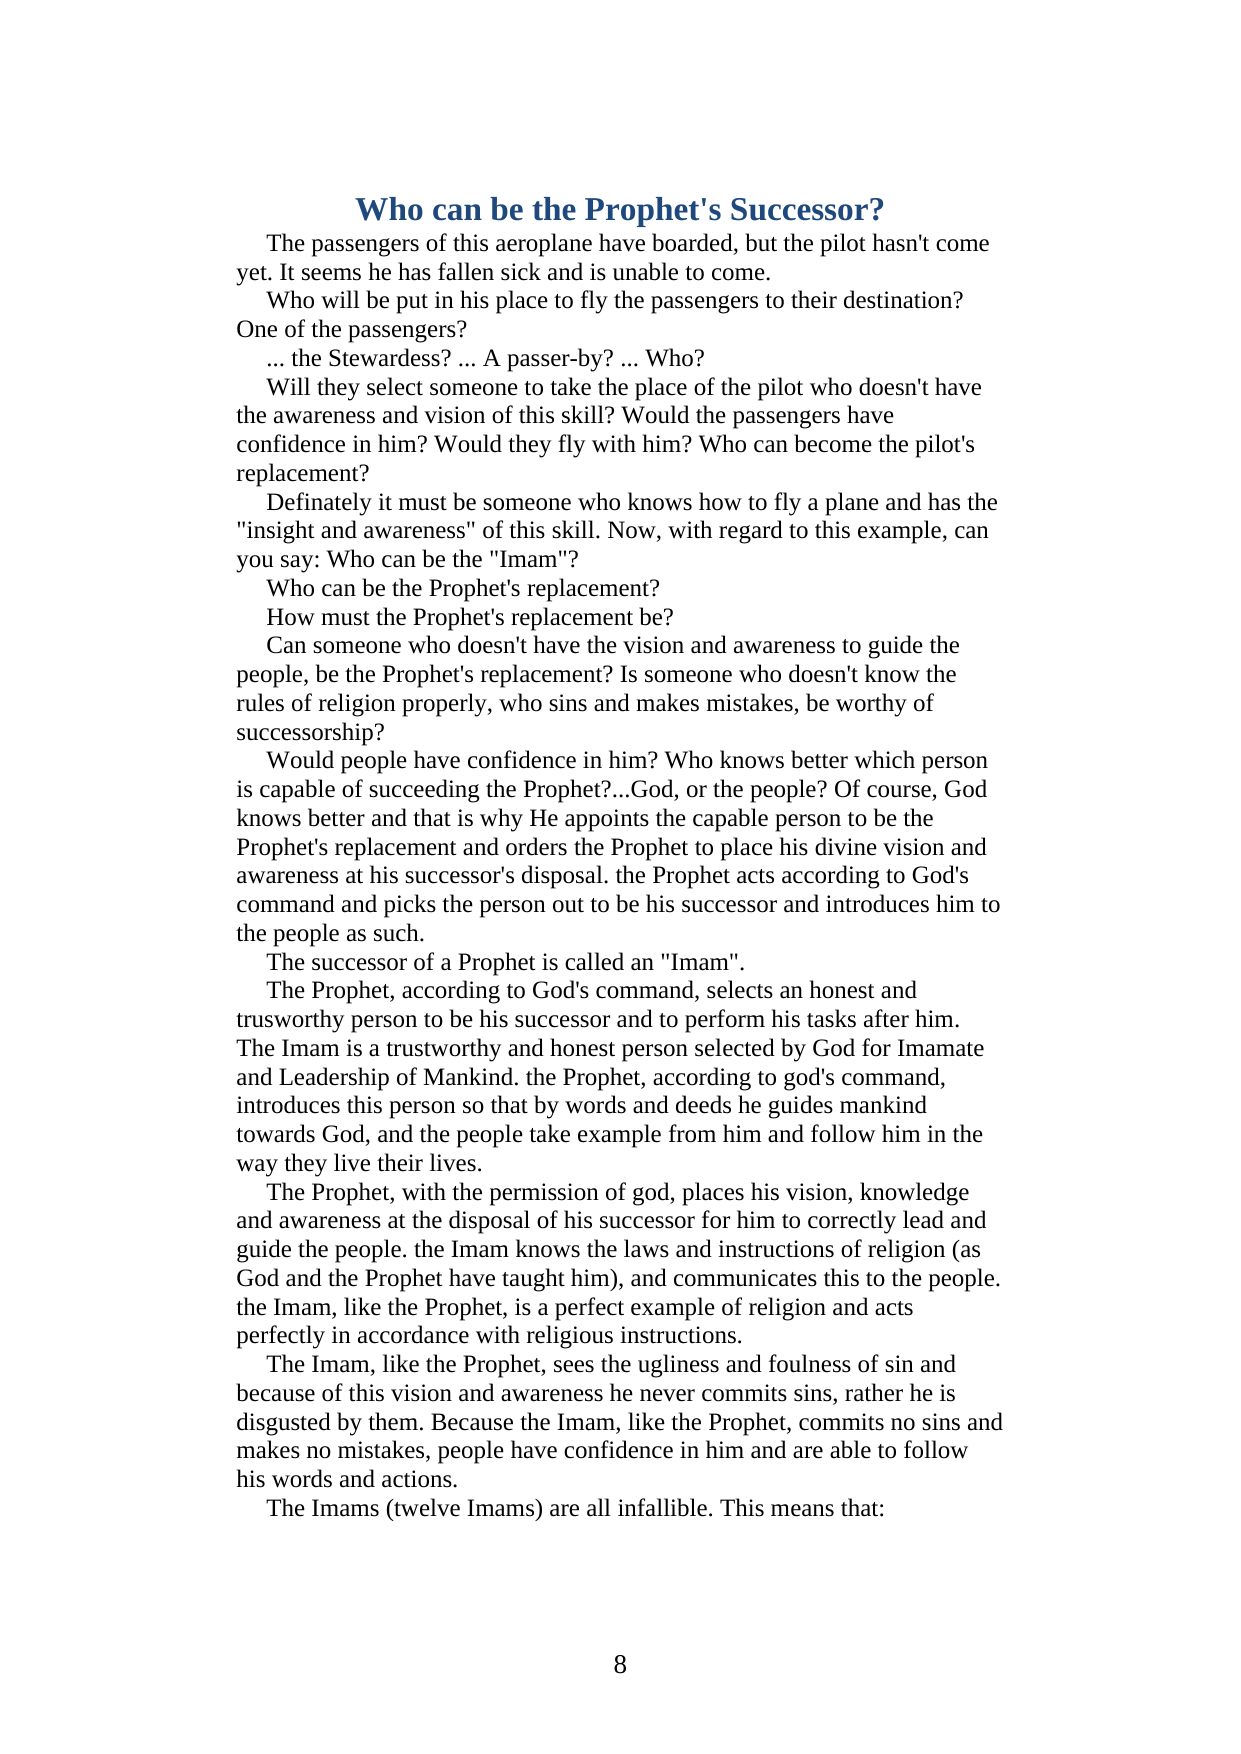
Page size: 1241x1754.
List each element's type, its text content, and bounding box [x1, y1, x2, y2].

text The Prophet, according to God's command, selects an honest and trusworthy person to be his successor and to perform his tasks after him. The Imam is a trustworthy and honest person selected by God for Imamate and Leadership of Mankind. the Prophet, according to god's command, introduces this person so that by words and deeds he guides mankind towards God, and the people take example from him and follow him in the way they live their lives. [236, 976, 1004, 1177]
text Can someone who doesn't have the vision and awareness to guide the people, be the Prophet's replacement? Is someone who doesn't know the rules of religion properly, who sins and makes mistakes, be worthy of successorship? [236, 631, 1004, 746]
text The Imams (twelve Imams) are all infallible. This means that: [236, 1493, 1004, 1522]
text How must the Prophet's replacement be? [236, 602, 1004, 631]
text Who can be the Prophet's replacement? [236, 573, 1004, 602]
text Will they select someone to take the place of the pilot who doesn't have the awareness and vision of this skill? Would the passengers have confidence in him? Would they fly with him? Who can become the pilot's replacement? [236, 372, 1004, 487]
text The passengers of this aeroplane have boarded, but the pilot hasn't come yet. It seems he has fallen sick and is unable to come. [236, 228, 1004, 286]
text Definately it must be someone who knows how to fly a plane and has the "insight and awareness" of this skill. Now, with regard to this example, can you say: Who can be the "Imam"? [236, 487, 1004, 573]
text Who will be put in his place to fly the passengers to their destination? One of the passengers? [236, 286, 1004, 343]
text The Imam, like the Prophet, sees the ugliness and foulness of sin and because of this vision and awareness he never commits sins, rather he is disgusted by them. Because the Imam, like the Prophet, commits no sins and makes no mistakes, people have confidence in him and are able to follow his words and actions. [236, 1349, 1004, 1493]
subtitle Who can be the Prophet's Successor? [236, 190, 1004, 228]
text ... the Stewardess? ... A passer-by? ... Who? [236, 343, 1004, 372]
text The Prophet, with the permission of god, places his vision, knowledge and awareness at the disposal of his successor for him to correctly lead and guide the people. the Imam knows the laws and instructions of religion (as God and the Prophet have taught him), and communicates this to the people. the Imam, like the Prophet, is a perfect example of religion and acts perfectly in accordance with religious instructions. [236, 1177, 1004, 1349]
text Would people have confidence in him? Who knows better which person is capable of succeeding the Prophet?...God, or the people? Of course, God knows better and that is why He appoints the capable person to be the Prophet's replacement and orders the Prophet to place his divine vision and awareness at his successor's disposal. the Prophet acts according to God's command and picks the person out to be his successor and introduces him to the people as such. [236, 746, 1004, 947]
text The successor of a Prophet is called an "Imam". [236, 947, 1004, 976]
